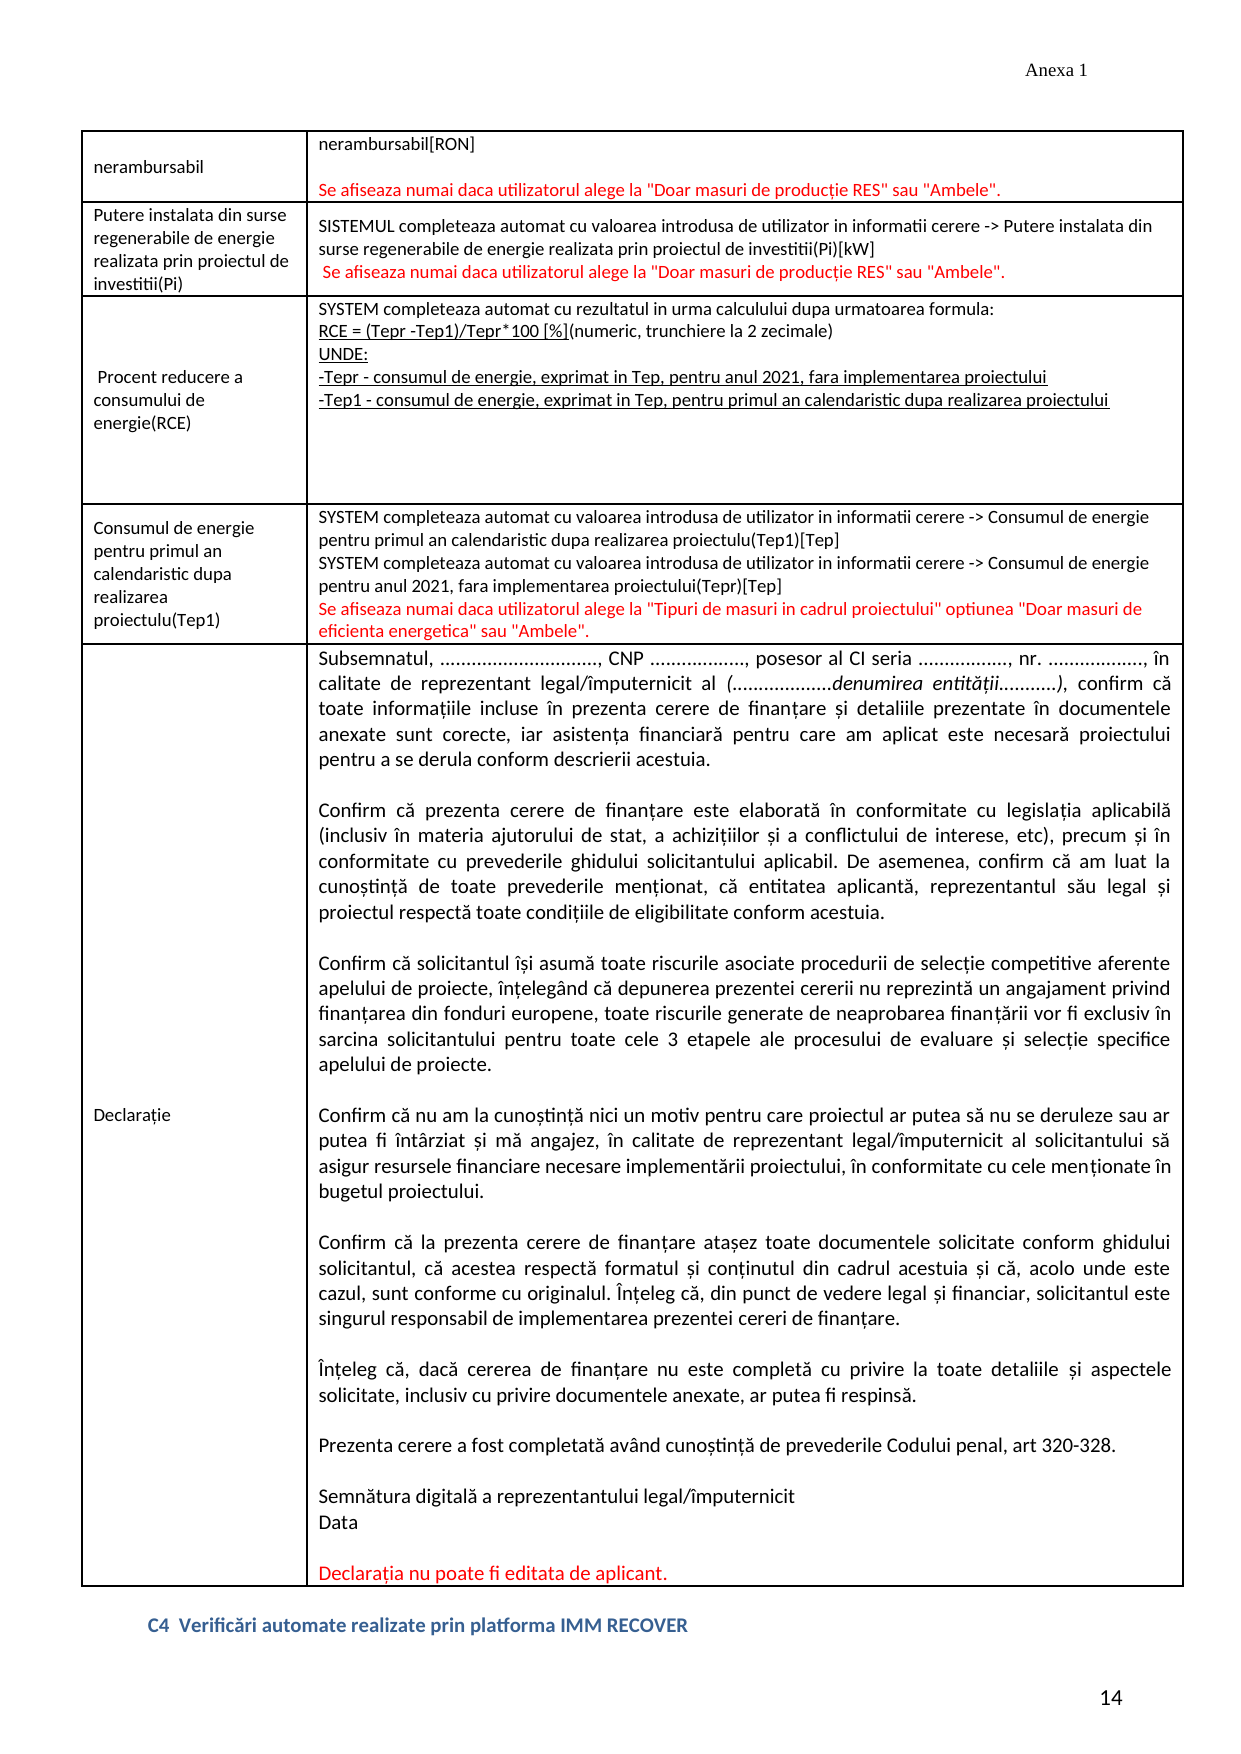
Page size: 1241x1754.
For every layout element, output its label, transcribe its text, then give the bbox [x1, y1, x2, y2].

table_cell Subsemnatul, .............................., CNP .................., posesor al CI seria ................., nr. .................., în calitate de reprezentant legal/împuternicit al (...................denumirea entității...........), confirm că toate informaţiile incluse în prezenta cerere de finanţare şi detaliile prezentate în documentele anexate sunt corecte, iar asistenţa financiară pentru care am aplicat este necesară proiectului pentru a se derula conform descrierii acestuia. Confirm că prezenta cerere de finanţare este elaborată în conformitate cu legislaţia aplicabilă (inclusiv în materia ajutorului de stat, a achiziţiilor şi a conflictului de interese, etc), precum și în conformitate cu prevederile ghidului solicitantului aplicabil. De asemenea, confirm că am luat la cunoştinţă de toate prevederile menționat, că entitatea aplicantă, reprezentantul său legal și proiectul respectă toate condițiile de eligibilitate conform acestuia. Confirm că solicitantul își asumă toate riscurile asociate procedurii de selecție competitive aferente apelului de proiecte, înțelegând că depunerea prezentei cererii nu reprezintă un angajament privind finanţarea din fonduri europene, toate riscurile generate de neaprobarea finanţării vor fi exclusiv în sarcina solicitantului pentru toate cele 3 etapele ale procesului de evaluare și selecție specifice apelului de proiecte. Confirm că nu am la cunoştinţă nici un motiv pentru care proiectul ar putea să nu se deruleze sau ar putea fi întârziat şi mă angajez, în calitate de reprezentant legal/împuternicit al solicitantului să asigur resursele financiare necesare implementării proiectului, în conformitate cu cele menţionate în bugetul proiectului. Confirm că la prezenta cerere de finanţare ataşez toate documentele solicitate conform ghidului solicitantul, că acestea respectă formatul și conținutul din cadrul acestuia și că, acolo unde este cazul, sunt conforme cu originalul. Înțeleg că, din punct de vedere legal şi financiar, solicitantul este singurul responsabil de implementarea prezentei cereri de finanțare. Înțeleg că, dacă cererea de finanțare nu este completă cu privire la toate detaliile şi aspectele solicitate, inclusiv cu privire documentele anexate, ar putea fi respinsă. Prezenta cerere a fost completată având cunoștință de prevederile Codului penal, art 320-328. Semnătura digitală a reprezentantului legal/împuternicit Data Declarația nu poate fi editata de aplicant. [308, 645, 1182, 1585]
table_cell Procent reducere a consumului de energie(RCE) [83, 297, 306, 503]
table_cell Declarație [83, 645, 306, 1585]
table_cell Putere instalata din surse regenerabile de energie realizata prin proiectul de investitii(Pi) [83, 203, 306, 295]
table_cell Consumul de energie pentru primul an calendaristic dupa realizarea proiectulu(Tep1) [83, 505, 306, 643]
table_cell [83, 132, 306, 201]
table_cell SYSTEM completeaza automat cu rezultatul in urma calculului dupa urmatoarea formula: RCE = (Tepr -Tep1)/Tepr*100 [%](numeric, trunchiere la 2 zecimale) UNDE: -Tepr - consumul de energie, exprimat in Tep, pentru anul 2021, fara implementarea proiectului -Tep1 - consumul de energie, exprimat in Tep, pentru primul an calendaristic dupa realizarea proiectului [308, 297, 1182, 503]
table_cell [308, 132, 1182, 201]
table_cell SISTEMUL completeaza automat cu valoarea introdusa de utilizator in informatii cerere -> Putere instalata din surse regenerabile de energie realizata prin proiectul de investitii(Pi)[kW] Se afiseaza numai daca utilizatorul alege la "Doar masuri de producție RES" sau "Ambele". [308, 203, 1182, 295]
table_cell SYSTEM completeaza automat cu valoarea introdusa de utilizator in informatii cerere -> Consumul de energie pentru primul an calendaristic dupa realizarea proiectulu(Tep1)[Tep] SYSTEM completeaza automat cu valoarea introdusa de utilizator in informatii cerere -> Consumul de energie pentru anul 2021, fara implementarea proiectului(Tepr)[Tep] Se afiseaza numai daca utilizatorul alege la "Tipuri de masuri in cadrul proiectului" optiunea "Doar masuri de eficienta energetica" sau "Ambele". [308, 505, 1182, 643]
subtitle C4 Verificări automate realizate prin platforma IMM RECOVER [148, 1613, 1122, 1638]
